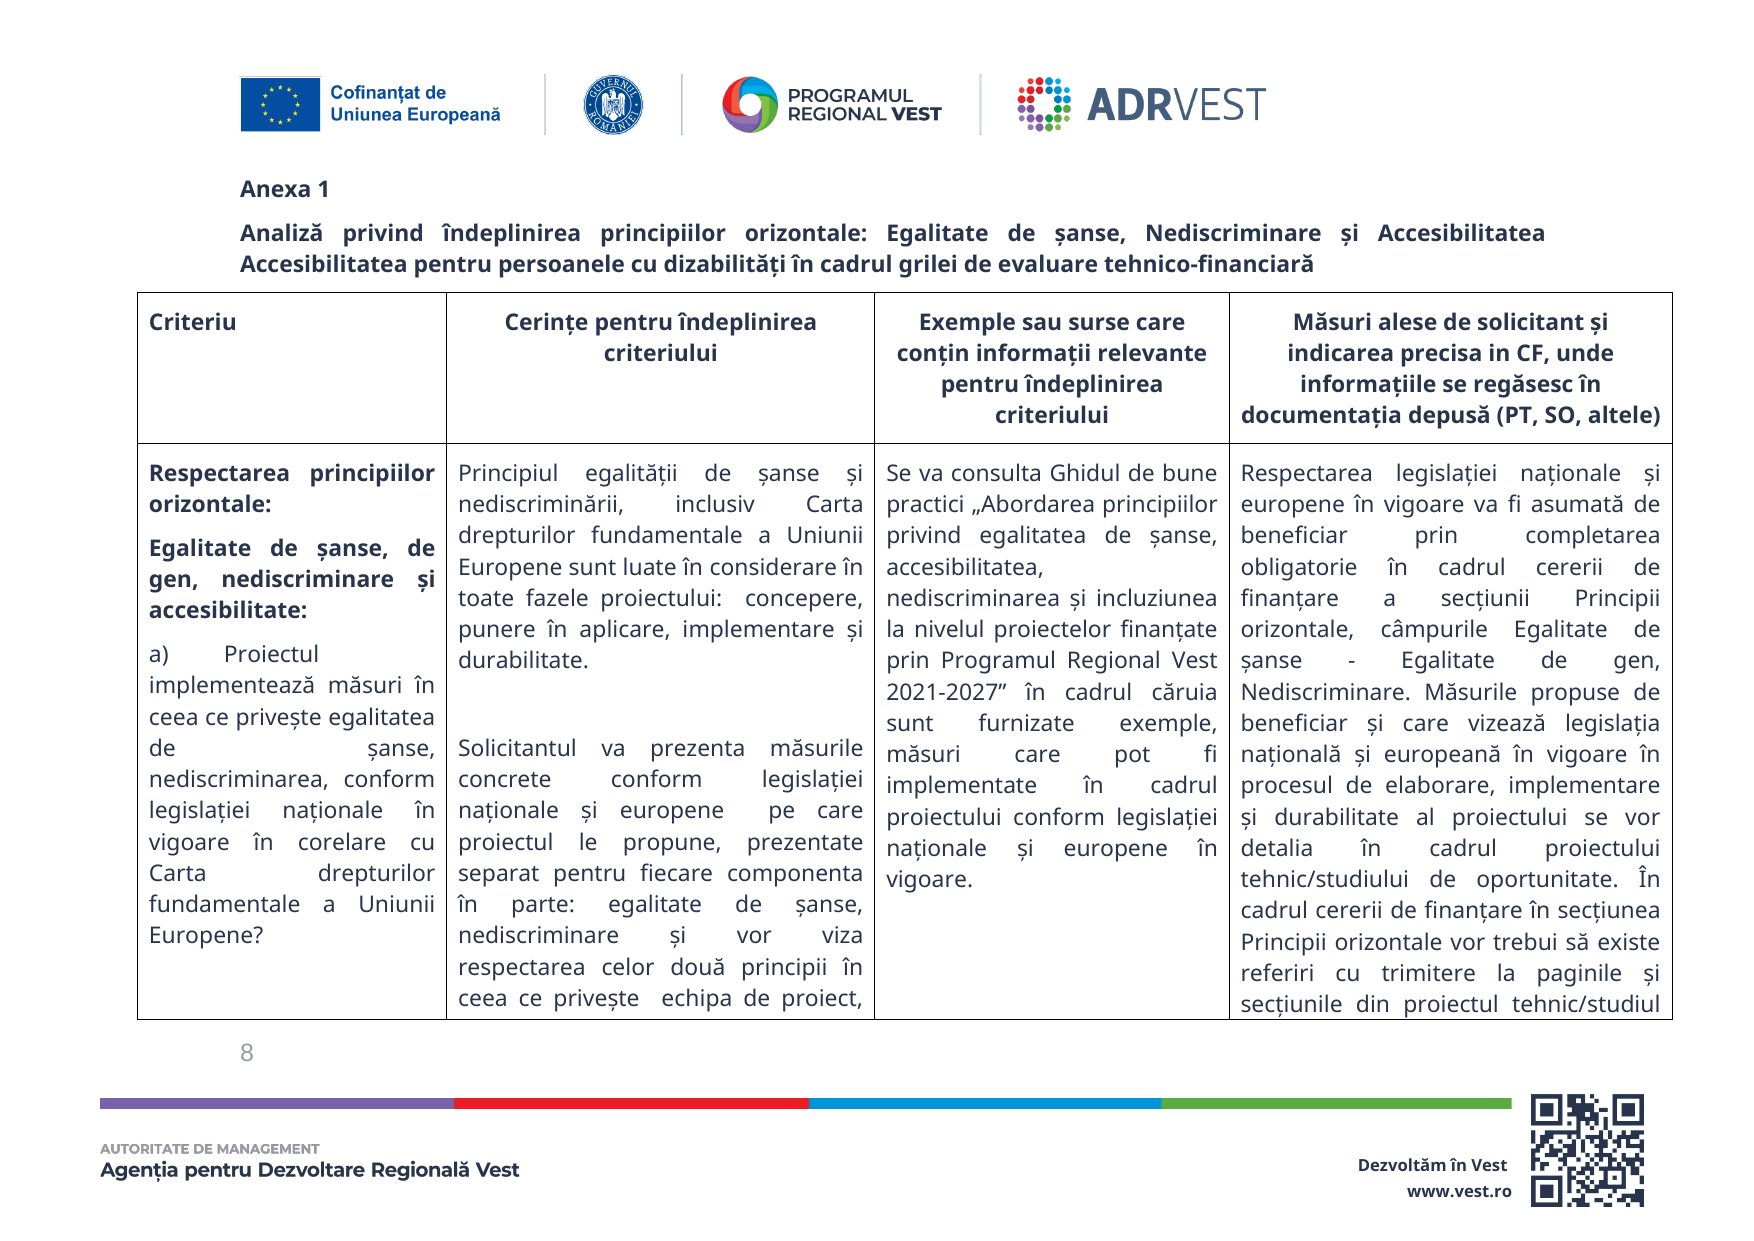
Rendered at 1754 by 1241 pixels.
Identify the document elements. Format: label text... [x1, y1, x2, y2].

text Analiză privind îndeplinirea principiilor orizontale: Egalitate de șanse, Nediscriminare și Accesibilitatea Accesibilitatea pentru persoanele cu dizabilități în cadrul grilei de evaluare tehnico-financiară [240, 217, 1547, 279]
picture [1522, 1085, 1653, 1216]
picture [239, 74, 1267, 135]
table_header Măsuri alese de solicitant și indicarea precisa in CF, unde informațiile se regăsesc în documentația depusă (PT, SO, altele) [1230, 293, 1672, 443]
text Anexa 1 [240, 173, 1547, 204]
table_header Criteriu [138, 293, 446, 443]
table_header Cerințe pentru îndeplinirea criteriului [447, 293, 874, 443]
table_header Exemple sau surse care conțin informații relevante pentru îndeplinirea criteriului [875, 293, 1229, 443]
